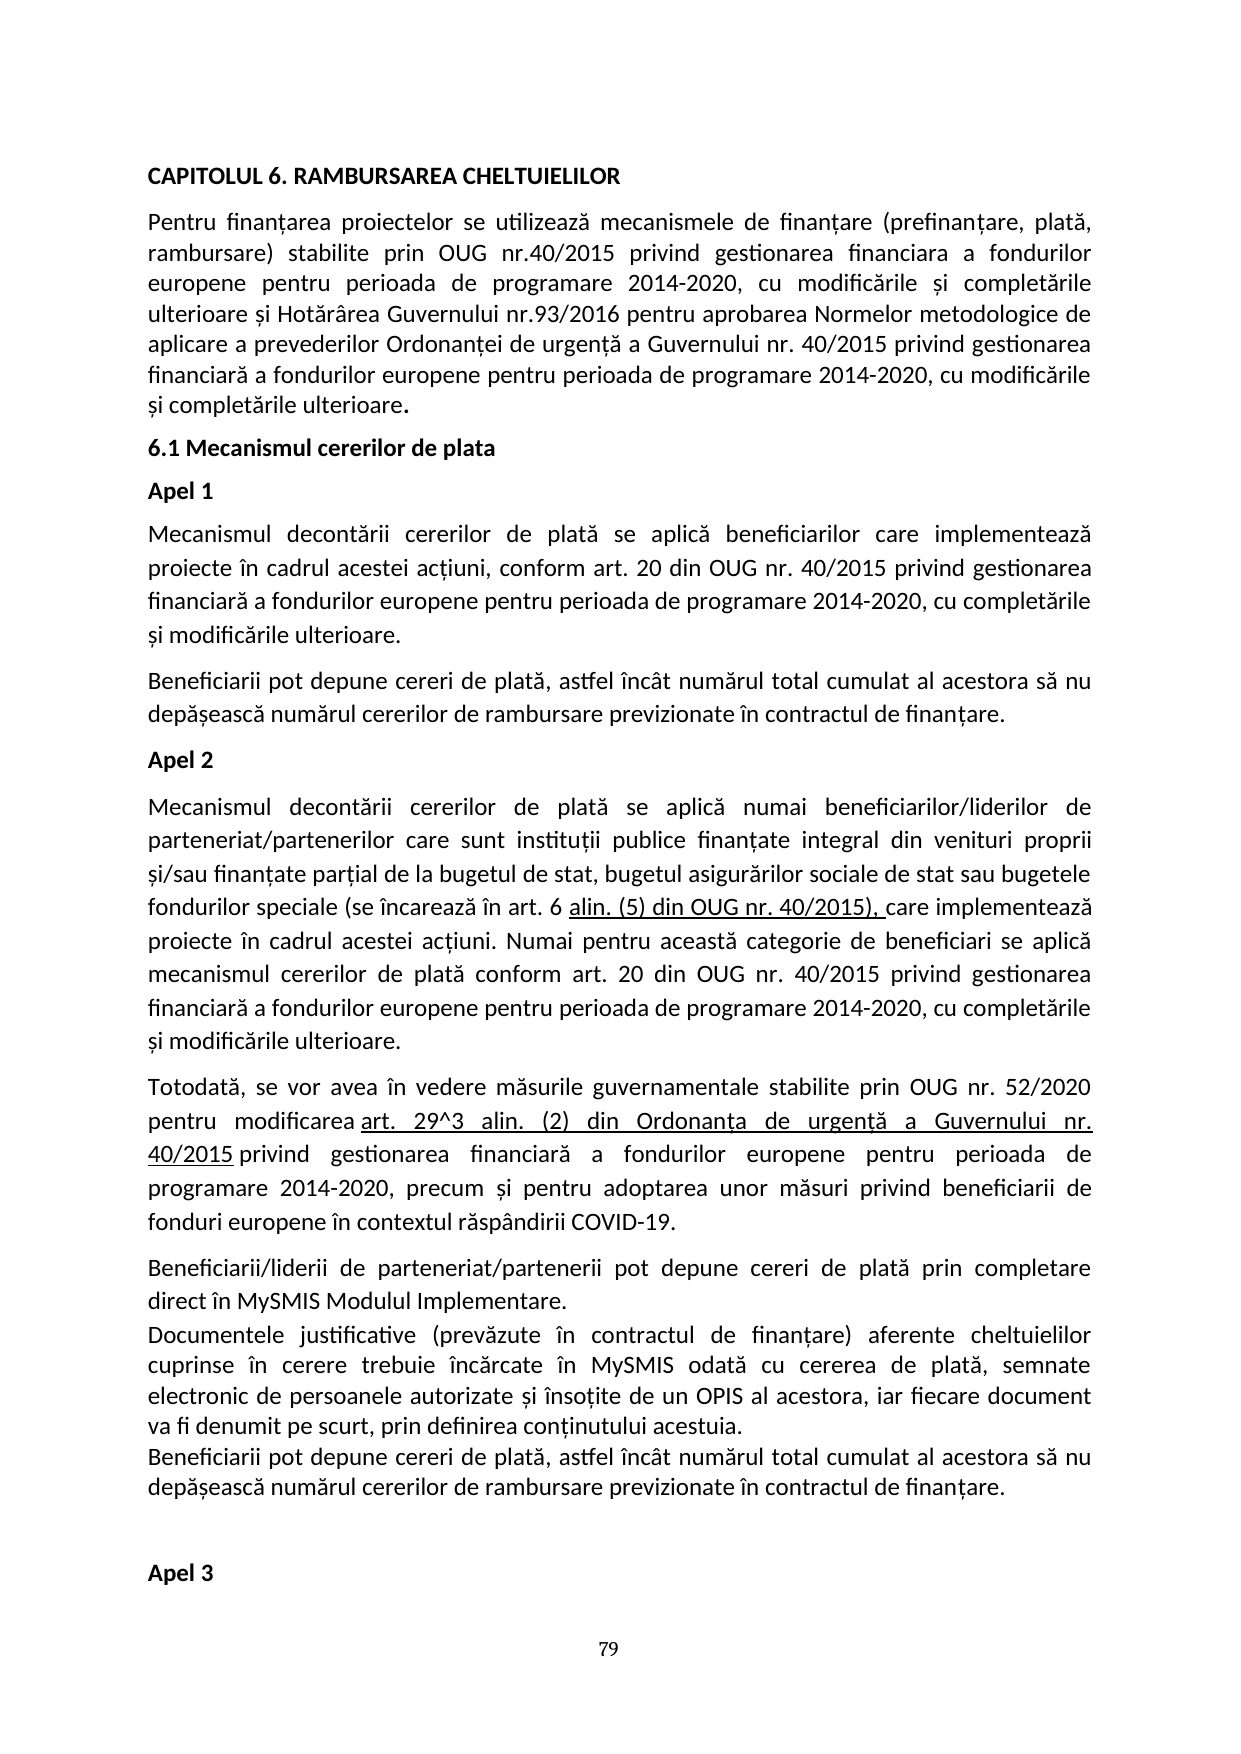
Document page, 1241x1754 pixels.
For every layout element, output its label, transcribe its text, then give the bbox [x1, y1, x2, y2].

text Totodată, se vor avea în vedere măsurile guvernamentale stabilite prin OUG nr. 52/2020 pentru modificarea art. 29^3 alin. (2) din Ordonanţa de urgenţă a Guvernului nr. 40/2015 privind gestionarea financiară a fondurilor europene pentru perioada de programare 2014-2020, precum şi pentru adoptarea unor măsuri privind beneficiarii de fonduri europene în contextul răspândirii COVID-19. [148, 1071, 1093, 1236]
text Pentru finanțarea proiectelor se utilizează mecanismele de finanțare (prefinanţare, plată, rambursare) stabilite prin OUG nr.40/2015 privind gestionarea financiara a fondurilor europene pentru perioada de programare 2014-2020, cu modificările și completările ulterioare și Hotărârea Guvernului nr.93/2016 pentru aprobarea Normelor metodologice de aplicare a prevederilor Ordonanței de urgență a Guvernului nr. 40/2015 privind gestionarea financiară a fondurilor europene pentru perioada de programare 2014-2020, cu modificările și completările ulterioare. [148, 206, 1093, 420]
text Beneficiarii/liderii de parteneriat/partenerii pot depune cereri de plată prin completare direct în MySMIS Modulul Implementare. [148, 1252, 1093, 1316]
text Apel 1 [148, 475, 1093, 506]
text CAPITOLUL 6. RAMBURSAREA CHELTUIELILOR [148, 160, 1093, 191]
text Apel 2 [148, 744, 1093, 775]
text Mecanismul decontării cererilor de plată se aplică numai beneficiarilor/liderilor de parteneriat/partenerilor care sunt instituţii publice finanţate integral din venituri proprii şi/sau finanţate parţial de la bugetul de stat, bugetul asigurărilor sociale de stat sau bugetele fondurilor speciale (se încarează în art. 6 alin. (5) din OUG nr. 40/2015), care implementează proiecte în cadrul acestei acţiuni. Numai pentru această categorie de beneficiari se aplică mecanismul cererilor de plată conform art. 20 din OUG nr. 40/2015 privind gestionarea financiară a fondurilor europene pentru perioada de programare 2014-2020, cu completările şi modificările ulterioare. [148, 791, 1093, 1056]
text 6.1 Mecanismul cererilor de plata [148, 432, 1093, 463]
text Beneficiarii pot depune cereri de plată, astfel încât numărul total cumulat al acestora să nu depăşească numărul cererilor de rambursare previzionate în contractul de finanţare. [148, 1441, 1093, 1502]
text Apel 3 [148, 1557, 1093, 1588]
text Mecanismul decontării cererilor de plată se aplică beneficiarilor care implementează proiecte în cadrul acestei acţiuni, conform art. 20 din OUG nr. 40/2015 privind gestionarea financiară a fondurilor europene pentru perioada de programare 2014-2020, cu completările şi modificările ulterioare. [148, 518, 1093, 649]
text Beneficiarii pot depune cereri de plată, astfel încât numărul total cumulat al acestora să nu depăşească numărul cererilor de rambursare previzionate în contractul de finanţare. [148, 665, 1093, 729]
